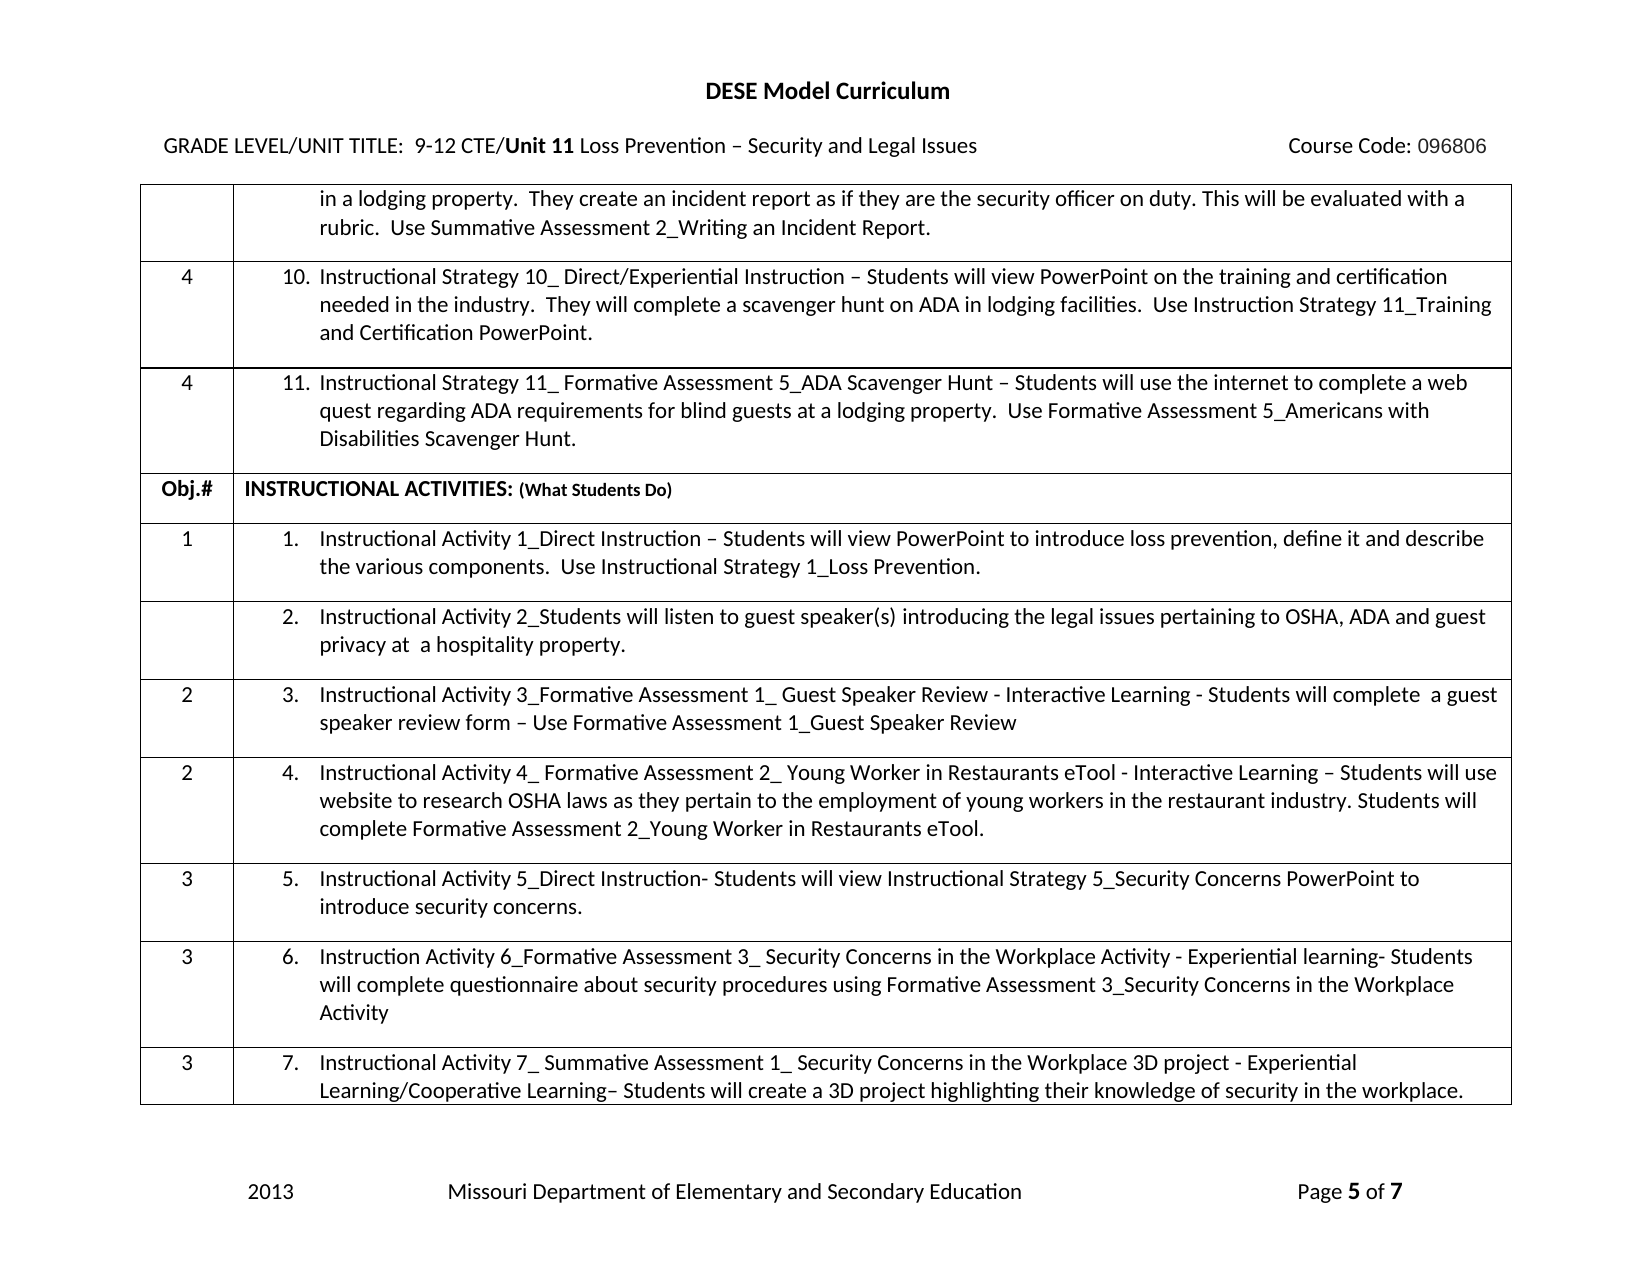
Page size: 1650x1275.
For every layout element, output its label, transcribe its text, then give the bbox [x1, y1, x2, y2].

table_cell 2 [141, 758, 233, 863]
table_cell Instructional Activity 3_Formative Assessment 1_ Guest Speaker Review - Interactive Learning - Students will complete a guest speaker review form – Use Formative Assessment 1_Guest Speaker Review [234, 680, 1511, 757]
table_cell 4 [141, 369, 233, 473]
table_cell 1 [141, 524, 233, 601]
table_cell Instructional Activity 2_Students will listen to guest speaker(s) introducing the legal issues pertaining to OSHA, ADA and guest privacy at a hospitality property. [234, 602, 1511, 679]
table_cell Instructional Strategy 10_ Direct/Experiential Instruction – Students will view PowerPoint on the training and certification needed in the industry. They will complete a scavenger hunt on ADA in lodging facilities. Use Instruction Strategy 11_Training and Certification PowerPoint. [234, 262, 1511, 367]
table_cell INSTRUCTIONAL ACTIVITIES: (What Students Do) [234, 474, 1511, 523]
table_cell 3 [141, 1048, 233, 1104]
table_cell 2 [141, 680, 233, 757]
table_cell Obj.# [141, 474, 233, 523]
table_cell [234, 1048, 1511, 1104]
table_cell Instruction Activity 6_Formative Assessment 3_ Security Concerns in the Workplace Activity - Experiential learning- Students will complete questionnaire about security procedures using Formative Assessment 3_Security Concerns in the Workplace Activity [234, 942, 1511, 1047]
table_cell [234, 185, 1511, 261]
table_cell 3 [141, 942, 233, 1047]
table_cell 3 [141, 185, 233, 261]
table_cell [141, 602, 233, 679]
table_cell Instructional Activity 1_Direct Instruction – Students will view PowerPoint to introduce loss prevention, define it and describe the various components. Use Instructional Strategy 1_Loss Prevention. [234, 524, 1511, 601]
table_cell Instructional Activity 4_ Formative Assessment 2_ Young Worker in Restaurants eTool - Interactive Learning – Students will use website to research OSHA laws as they pertain to the employment of young workers in the restaurant industry. Students will complete Formative Assessment 2_Young Worker in Restaurants eTool. [234, 758, 1511, 863]
table_cell 3 [141, 864, 233, 941]
table_cell Instructional Strategy 11_ Formative Assessment 5_ADA Scavenger Hunt – Students will use the internet to complete a web quest regarding ADA requirements for blind guests at a lodging property. Use Formative Assessment 5_Americans with Disabilities Scavenger Hunt. [234, 369, 1511, 473]
table_cell 4 [141, 262, 233, 367]
table_cell Instructional Activity 5_Direct Instruction- Students will view Instructional Strategy 5_Security Concerns PowerPoint to introduce security concerns. [234, 864, 1511, 941]
